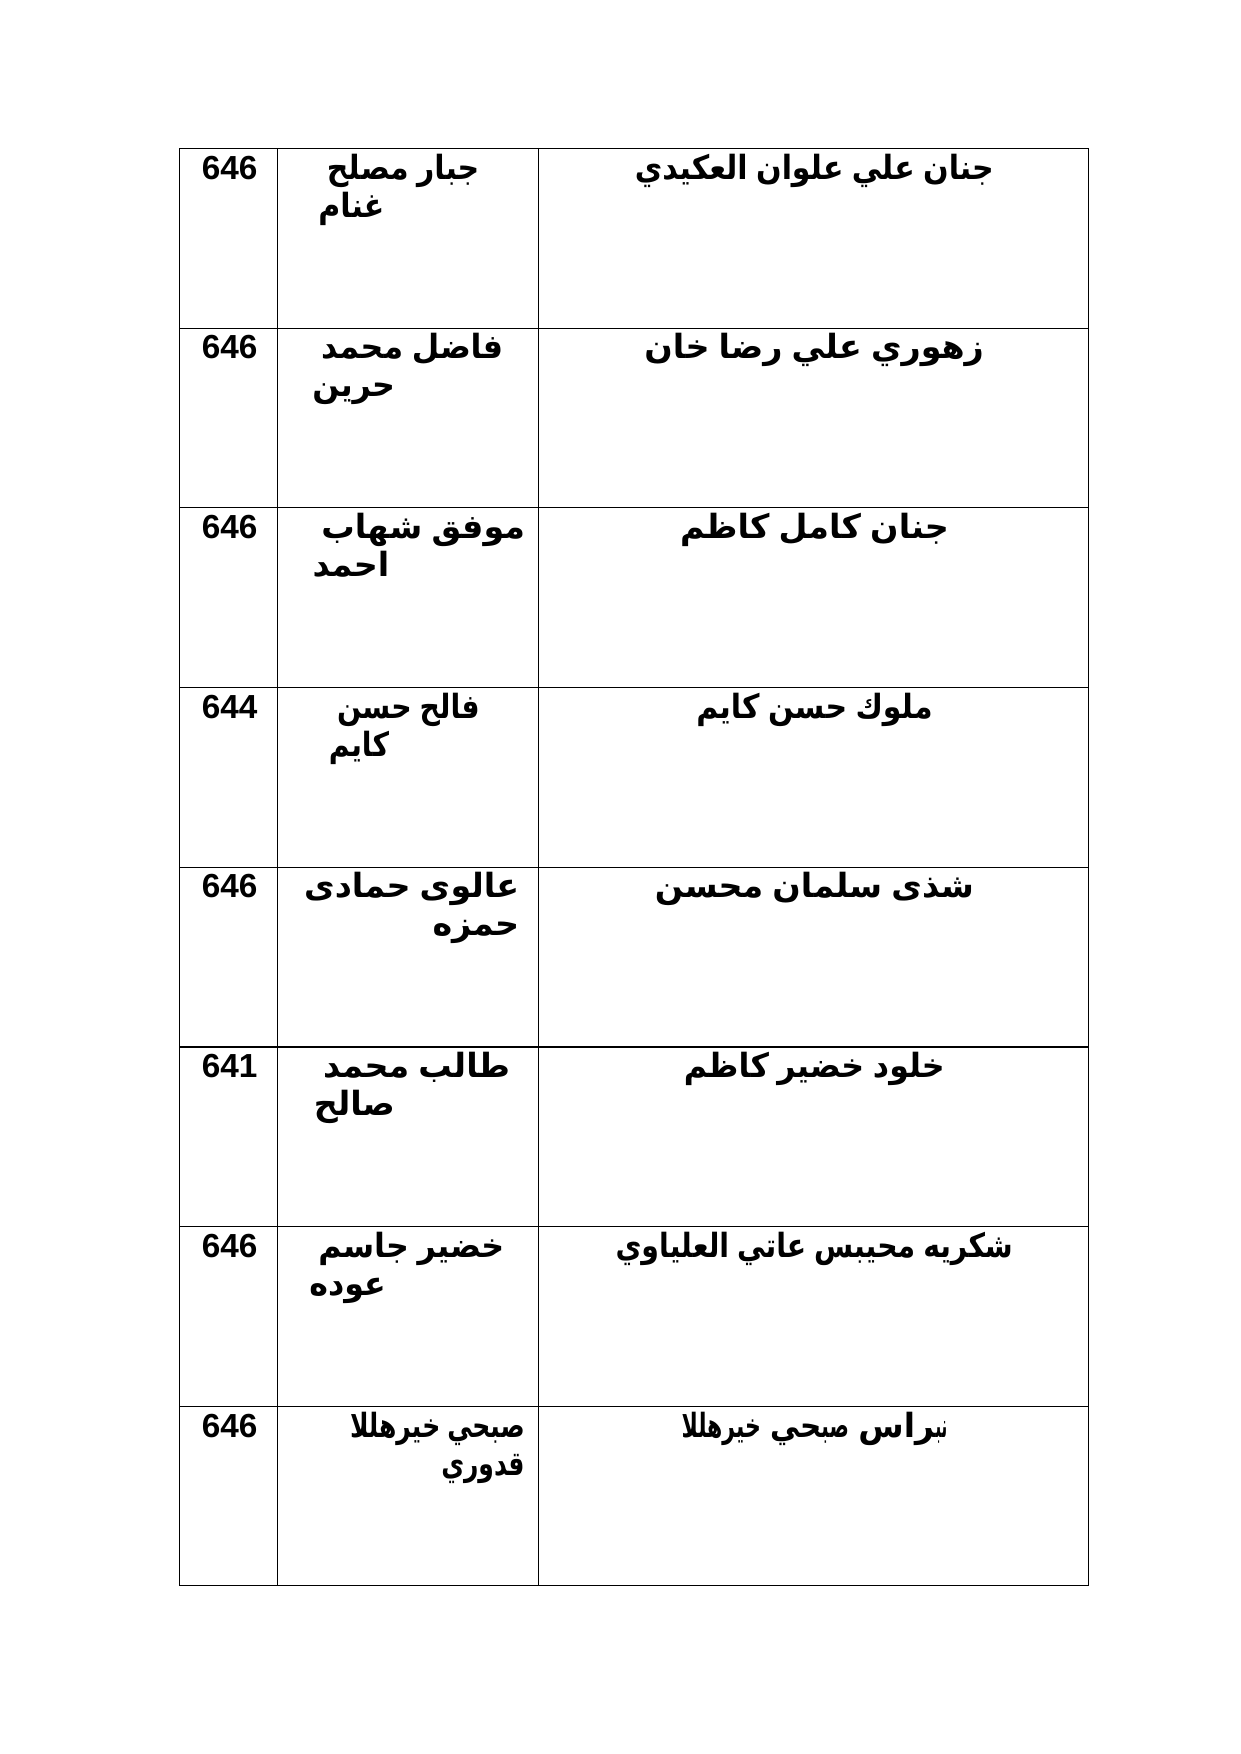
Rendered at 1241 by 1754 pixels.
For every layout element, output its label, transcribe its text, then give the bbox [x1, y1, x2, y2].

table_cell موفق شهاب احمد [278, 508, 538, 687]
table_cell شذى سلمان محسن [539, 868, 1088, 1046]
table_cell 646 [180, 329, 277, 507]
table_cell طالب محمد صالح [278, 1048, 538, 1226]
table_cell خلود خضير كاظم [539, 1048, 1088, 1226]
table_header 646 [180, 149, 277, 328]
table_cell 641 [180, 1048, 277, 1226]
table_cell شكريه محيبس عاتي العلياوي [539, 1227, 1088, 1406]
table_cell 644 [180, 688, 277, 867]
table_cell زهوري علي رضا خان [539, 329, 1088, 507]
table_cell فالح حسن كايم [278, 688, 538, 867]
table_cell نبراس صبحي خيرهللا [539, 1407, 1088, 1585]
table_cell 646 [180, 1227, 277, 1406]
table_cell 646 [180, 508, 277, 687]
table_header جبار مصلح غنام [278, 149, 538, 328]
table_cell فاضل محمد حرين [278, 329, 538, 507]
table_cell خضير جاسم عوده [278, 1227, 538, 1406]
table_cell ملوك حسن كايم [539, 688, 1088, 867]
table_cell 646 [180, 1407, 277, 1585]
table_header جنان علي علوان العكيدي [539, 149, 1088, 328]
table_cell صبحي خيرهللا قدوري [278, 1407, 538, 1585]
table_cell جنان كامل كاظم [539, 508, 1088, 687]
table_cell عالوى حمادى حمزه [278, 868, 538, 1046]
table_cell 646 [180, 868, 277, 1046]
